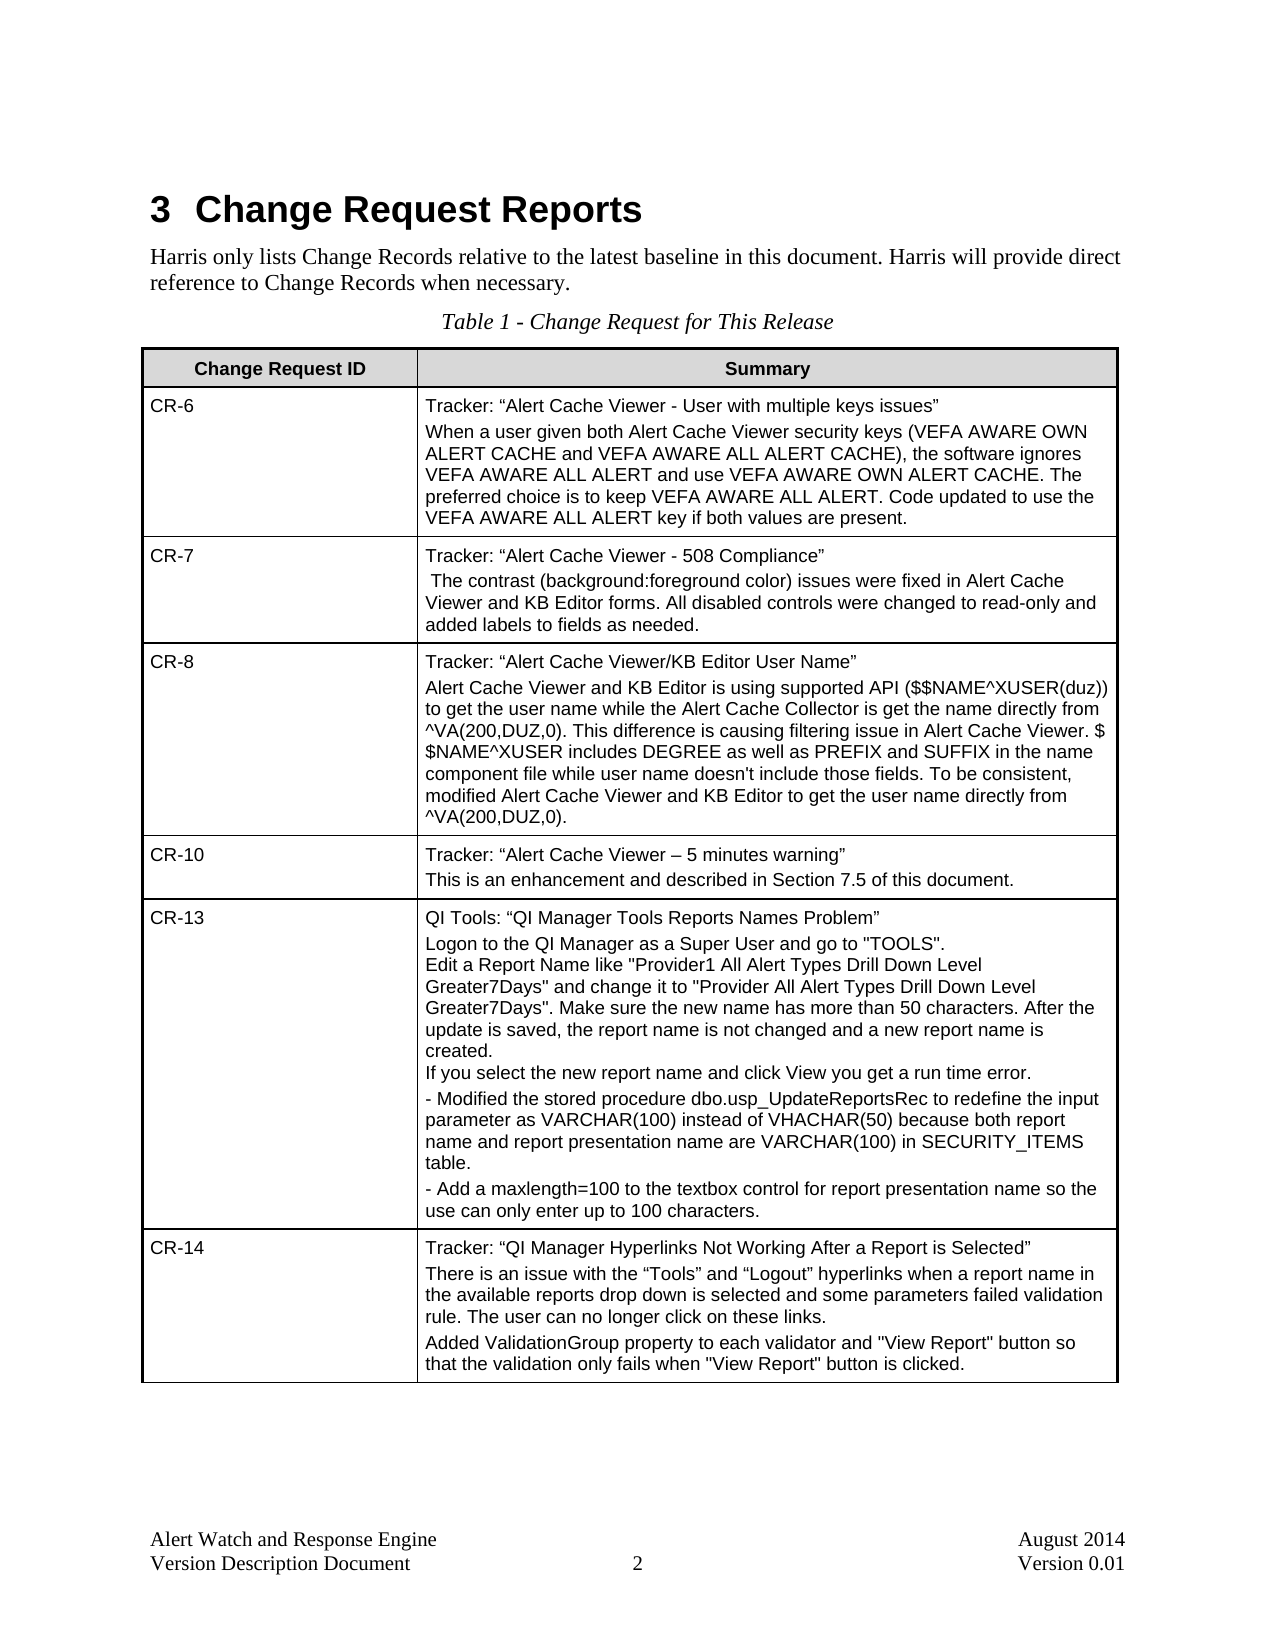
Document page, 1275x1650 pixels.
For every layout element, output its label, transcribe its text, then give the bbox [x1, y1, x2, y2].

table_cell CR-7 [144, 537, 417, 642]
table_cell CR-14 [144, 1230, 417, 1382]
table_cell CR-10 [144, 836, 417, 898]
table_cell CR-13 [144, 900, 417, 1228]
table_header Summary [418, 350, 1116, 386]
table_cell Tracker: “Alert Cache Viewer - 508 Compliance” The contrast (background:foreground color) issues were fixed in Alert Cache Viewer and KB Editor forms. All disabled controls were changed to read-only and added labels to fields as needed. [418, 537, 1116, 642]
table_header Change Request ID [144, 350, 417, 386]
table_cell CR-8 [144, 644, 417, 835]
table_cell QI Tools: “QI Manager Tools Reports Names Problem” Logon to the QI Manager as a Super User and go to "TOOLS". Edit a Report Name like "Provider1 All Alert Types Drill Down Level Greater7Days" and change it to "Provider All Alert Types Drill Down Level Greater7Days". Make sure the new name has more than 50 characters. After the update is saved, the report name is not changed and a new report name is created. If you select the new report name and click View you get a run time error. - Modified the stored procedure dbo.usp_UpdateReportsRec to redefine the input parameter as VARCHAR(100) instead of VHACHAR(50) because both report name and report presentation name are VARCHAR(100) in SECURITY_ITEMS table. - Add a maxlength=100 to the textbox control for report presentation name so the use can only enter up to 100 characters. [418, 900, 1116, 1228]
subtitle Change Request Reports [150, 187, 1125, 231]
table_cell Tracker: “Alert Cache Viewer – 5 minutes warning” This is an enhancement and described in Section 7.5 of this document. [418, 836, 1116, 898]
table_cell Tracker: “QI Manager Hyperlinks Not Working After a Report is Selected” There is an issue with the “Tools” and “Logout” hyperlinks when a report name in the available reports drop down is selected and some parameters failed validation rule. The user can no longer click on these links. Added ValidationGroup property to each validator and "View Report" button so that the validation only fails when "View Report" button is clicked. [418, 1230, 1116, 1382]
table_cell Tracker: “Alert Cache Viewer - User with multiple keys issues” When a user given both Alert Cache Viewer security keys (VEFA AWARE OWN ALERT CACHE and VEFA AWARE ALL ALERT CACHE), the software ignores VEFA AWARE ALL ALERT and use VEFA AWARE OWN ALERT CACHE. The preferred choice is to keep VEFA AWARE ALL ALERT. Code updated to use the VEFA AWARE ALL ALERT key if both values are present. [418, 388, 1116, 536]
table_cell Tracker: “Alert Cache Viewer/KB Editor User Name” Alert Cache Viewer and KB Editor is using supported API ($$NAME^XUSER(duz)) to get the user name while the Alert Cache Collector is get the name directly from ^VA(200,DUZ,0). This difference is causing filtering issue in Alert Cache Viewer. $$NAME^XUSER includes DEGREE as well as PREFIX and SUFFIX in the name component file while user name doesn't include those fields. To be consistent, modified Alert Cache Viewer and KB Editor to get the user name directly from ^VA(200,DUZ,0). [418, 644, 1116, 835]
table_cell CR-6 [144, 388, 417, 536]
text Harris only lists Change Records relative to the latest baseline in this document. Harris will provide direct reference to Change Records when necessary. [150, 243, 1125, 296]
text Table 1 - Change Request for This Release [150, 308, 1125, 335]
